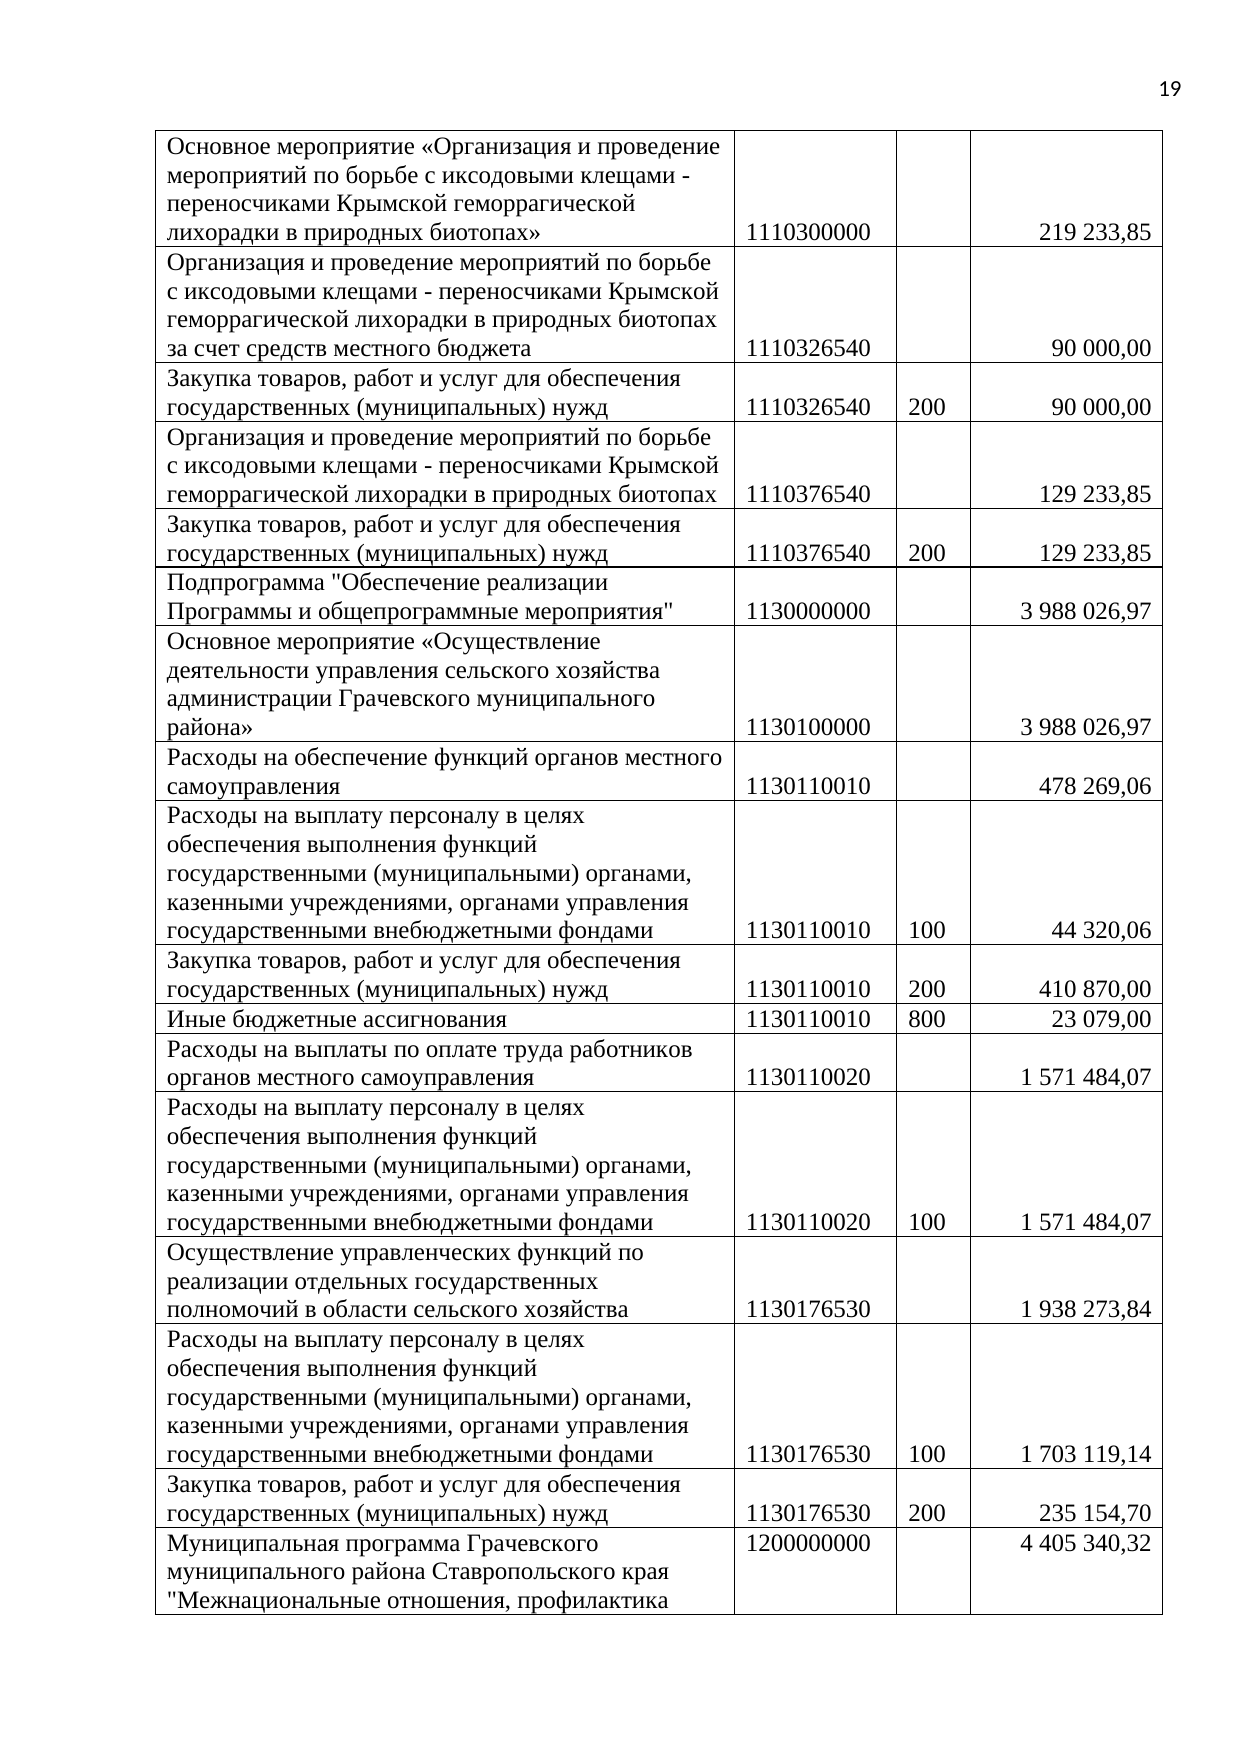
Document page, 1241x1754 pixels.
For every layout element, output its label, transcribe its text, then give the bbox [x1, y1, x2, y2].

table_cell 1130110010 [735, 945, 896, 1003]
table_cell 1 571 484,07 [971, 1092, 1162, 1236]
table_cell Расходы на выплату персоналу в целях обеспечения выполнения функций государственными (муниципальными) органами, казенными учреждениями, органами управления государственными внебюджетными фондами [156, 1092, 734, 1236]
table_cell [897, 742, 970, 799]
table_cell 1130110020 [735, 1034, 896, 1091]
table_cell 1130000000 [735, 568, 896, 625]
table_cell 1130110020 [735, 1092, 896, 1236]
table_cell Основное мероприятие «Осуществление деятельности управления сельского хозяйства администрации Грачевского муниципального района» [156, 626, 734, 741]
table_cell [897, 1237, 970, 1323]
table_cell 23 079,00 [971, 1004, 1162, 1033]
table_cell 129 233,85 [971, 509, 1162, 566]
table_cell Организация и проведение мероприятий по борьбе с иксодовыми клещами - переносчиками Крымской геморрагической лихорадки в природных биотопах за счет средств местного бюджета [156, 247, 734, 362]
table_cell 200 [897, 509, 970, 566]
table_cell 100 [897, 1092, 970, 1236]
table_cell 44 320,06 [971, 801, 1162, 944]
table_cell 1130100000 [735, 626, 896, 741]
table_cell 90 000,00 [971, 363, 1162, 421]
table_cell Подпрограмма "Обеспечение реализации Программы и общепрограммные мероприятия" [156, 568, 734, 625]
table_cell 90 000,00 [971, 247, 1162, 362]
table_cell 800 [897, 1004, 970, 1033]
table_cell 1130176530 [735, 1324, 896, 1468]
table_cell 1130110010 [735, 1004, 896, 1033]
table_cell Закупка товаров, работ и услуг для обеспечения государственных (муниципальных) нужд [156, 1469, 734, 1527]
table_cell 1110376540 [735, 422, 896, 508]
table_cell Иные бюджетные ассигнования [156, 1004, 734, 1033]
table_cell 200 [897, 363, 970, 421]
table_cell 1110326540 [735, 363, 896, 421]
table_cell Организация и проведение мероприятий по борьбе с иксодовыми клещами - переносчиками Крымской геморрагической лихорадки в природных биотопах [156, 422, 734, 508]
table_cell 219 233,85 [971, 131, 1162, 246]
table_cell 410 870,00 [971, 945, 1162, 1003]
table_cell 3 988 026,97 [971, 568, 1162, 625]
table_cell Расходы на выплату персоналу в целях обеспечения выполнения функций государственными (муниципальными) органами, казенными учреждениями, органами управления государственными внебюджетными фондами [156, 801, 734, 944]
table_cell [897, 1528, 970, 1614]
table_cell Закупка товаров, работ и услуг для обеспечения государственных (муниципальных) нужд [156, 363, 734, 421]
table_cell Осуществление управленческих функций по реализации отдельных государственных полномочий в области сельского хозяйства [156, 1237, 734, 1323]
table_cell 200 [897, 1469, 970, 1527]
table_cell 1110376540 [735, 509, 896, 566]
table_cell [897, 626, 970, 741]
table_cell [897, 422, 970, 508]
table_cell Расходы на обеспечение функций органов местного самоуправления [156, 742, 734, 799]
table_cell 1130176530 [735, 1237, 896, 1323]
table_cell [897, 131, 970, 246]
table_cell 1110300000 [735, 131, 896, 246]
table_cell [156, 1528, 734, 1614]
table_cell Расходы на выплаты по оплате труда работников органов местного самоуправления [156, 1034, 734, 1091]
table_cell 1 571 484,07 [971, 1034, 1162, 1091]
table_cell 1200000000 [735, 1528, 896, 1614]
table_cell 1 938 273,84 [971, 1237, 1162, 1323]
table_cell [897, 1034, 970, 1091]
table_cell 478 269,06 [971, 742, 1162, 799]
table_cell Основное мероприятие «Организация и проведение мероприятий по борьбе с иксодовыми клещами - переносчиками Крымской геморрагической лихорадки в природных биотопах» [156, 131, 734, 246]
table_cell 4 405 340,32 [971, 1528, 1162, 1614]
table_cell 100 [897, 801, 970, 944]
table_cell 1130110010 [735, 742, 896, 799]
table_cell 129 233,85 [971, 422, 1162, 508]
table_cell 235 154,70 [971, 1469, 1162, 1527]
table_cell 1130110010 [735, 801, 896, 944]
table_cell 1130176530 [735, 1469, 896, 1527]
table_cell Расходы на выплату персоналу в целях обеспечения выполнения функций государственными (муниципальными) органами, казенными учреждениями, органами управления государственными внебюджетными фондами [156, 1324, 734, 1468]
table_cell Закупка товаров, работ и услуг для обеспечения государственных (муниципальных) нужд [156, 509, 734, 566]
table_cell Закупка товаров, работ и услуг для обеспечения государственных (муниципальных) нужд [156, 945, 734, 1003]
table_cell [897, 247, 970, 362]
table_cell 1 703 119,14 [971, 1324, 1162, 1468]
table_cell 1110326540 [735, 247, 896, 362]
table_cell 100 [897, 1324, 970, 1468]
table_cell [897, 568, 970, 625]
table_cell 3 988 026,97 [971, 626, 1162, 741]
table_cell 200 [897, 945, 970, 1003]
